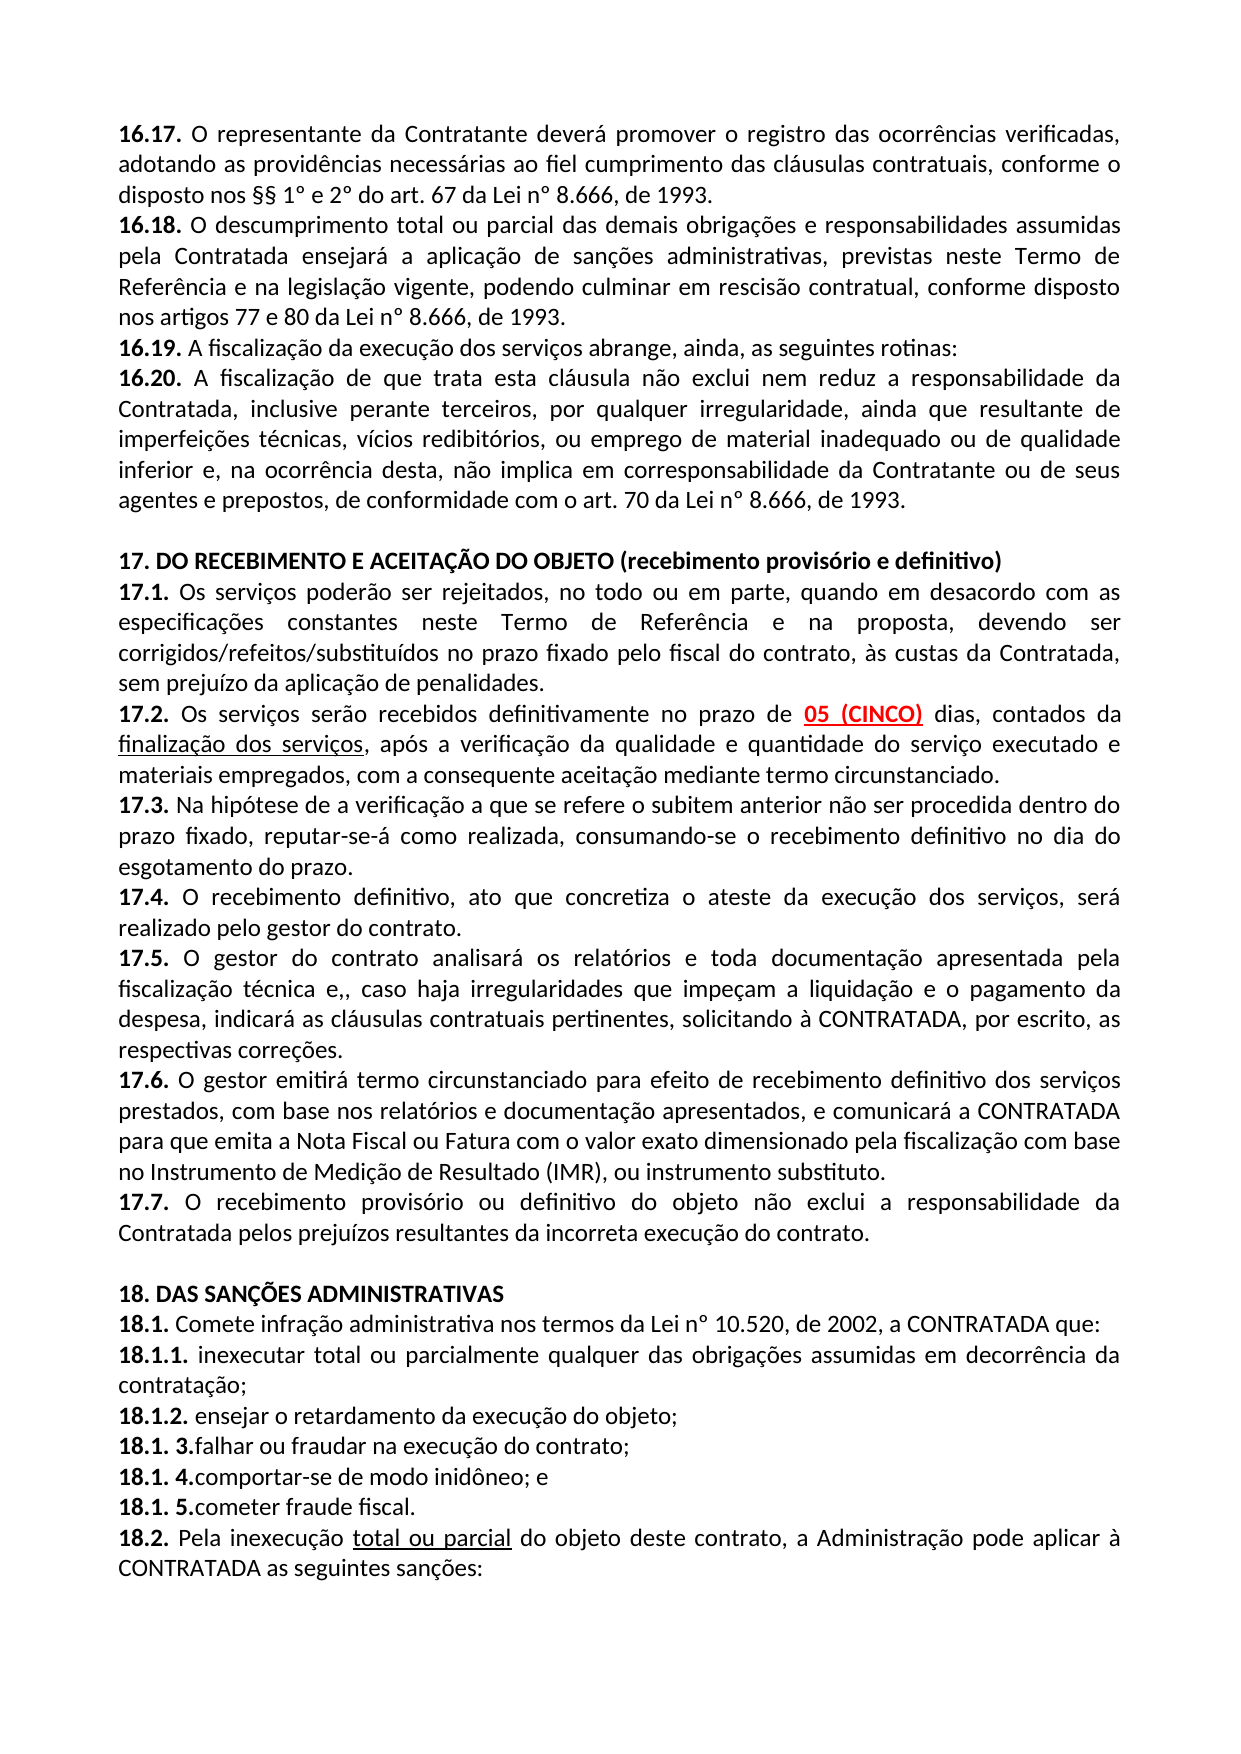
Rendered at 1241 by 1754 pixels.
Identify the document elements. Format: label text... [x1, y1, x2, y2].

list 17. DO RECEBIMENTO E ACEITAÇÃO DO OBJETO (recebimento provisório e definitivo) [118, 545, 1122, 576]
list 18.1. 5.cometer fraude fiscal. [118, 1492, 1122, 1522]
text 17.2. Os serviços serão recebidos definitivamente no prazo de 05 (CINCO) dias, contados da finalização dos serviços, após a verificação da qualidade e quantidade do serviço executado e materiais empregados, com a consequente aceitação mediante termo circunstanciado. [118, 698, 1122, 789]
text 17.5. O gestor do contrato analisará os relatórios e toda documentação apresentada pela fiscalização técnica e,, caso haja irregularidades que impeçam a liquidação e o pagamento da despesa, indicará as cláusulas contratuais pertinentes, solicitando à CONTRATADA, por escrito, as respectivas correções. [118, 942, 1122, 1064]
list 18.1.1. inexecutar total ou parcialmente qualquer das obrigações assumidas em decorrência da contratação; [118, 1339, 1122, 1400]
text 16.18. O descumprimento total ou parcial das demais obrigações e responsabilidades assumidas pela Contratada ensejará a aplicação de sanções administrativas, previstas neste Termo de Referência e na legislação vigente, podendo culminar em rescisão contratual, conforme disposto nos artigos 77 e 80 da Lei nº 8.666, de 1993. [118, 210, 1122, 332]
text 18. DAS SANÇÕES ADMINISTRATIVAS [118, 1278, 1122, 1308]
text 16.20. A fiscalização de que trata esta cláusula não exclui nem reduz a responsabilidade da Contratada, inclusive perante terceiros, por qualquer irregularidade, ainda que resultante de imperfeições técnicas, vícios redibitórios, ou emprego de material inadequado ou de qualidade inferior e, na ocorrência desta, não implica em corresponsabilidade da Contratante ou de seus agentes e prepostos, de conformidade com o art. 70 da Lei nº 8.666, de 1993. [118, 362, 1122, 515]
list 18.1.2. ensejar o retardamento da execução do objeto; [118, 1400, 1122, 1431]
text 17.4. O recebimento definitivo, ato que concretiza o ateste da execução dos serviços, será realizado pelo gestor do contrato. [118, 881, 1122, 942]
text 17.6. O gestor emitirá termo circunstanciado para efeito de recebimento definitivo dos serviços prestados, com base nos relatórios e documentação apresentados, e comunicará a CONTRATADA para que emita a Nota Fiscal ou Fatura com o valor exato dimensionado pela fiscalização com base no Instrumento de Medição de Resultado (IMR), ou instrumento substituto. [118, 1064, 1122, 1186]
text 17.7. O recebimento provisório ou definitivo do objeto não exclui a responsabilidade da Contratada pelos prejuízos resultantes da incorreta execução do contrato. [118, 1186, 1122, 1247]
text 16.19. A fiscalização da execução dos serviços abrange, ainda, as seguintes rotinas: [118, 332, 1122, 362]
text 18.2. Pela inexecução total ou parcial do objeto deste contrato, a Administração pode aplicar à CONTRATADA as seguintes sanções: [118, 1522, 1122, 1583]
list 18.1. 3.falhar ou fraudar na execução do contrato; [118, 1431, 1122, 1461]
list 18.1. 4.comportar-se de modo inidôneo; e [118, 1461, 1122, 1492]
text 16.17. O representante da Contratante deverá promover o registro das ocorrências verificadas, adotando as providências necessárias ao fiel cumprimento das cláusulas contratuais, conforme o disposto nos §§ 1º e 2º do art. 67 da Lei nº 8.666, de 1993. [118, 118, 1122, 210]
text 18.1. Comete infração administrativa nos termos da Lei nº 10.520, de 2002, a CONTRATADA que: [118, 1308, 1122, 1339]
text 17.1. Os serviços poderão ser rejeitados, no todo ou em parte, quando em desacordo com as especificações constantes neste Termo de Referência e na proposta, devendo ser corrigidos/refeitos/substituídos no prazo fixado pelo fiscal do contrato, às custas da Contratada, sem prejuízo da aplicação de penalidades. [118, 576, 1122, 698]
text 17.3. Na hipótese de a verificação a que se refere o subitem anterior não ser procedida dentro do prazo fixado, reputar-se-á como realizada, consumando-se o recebimento definitivo no dia do esgotamento do prazo. [118, 789, 1122, 881]
